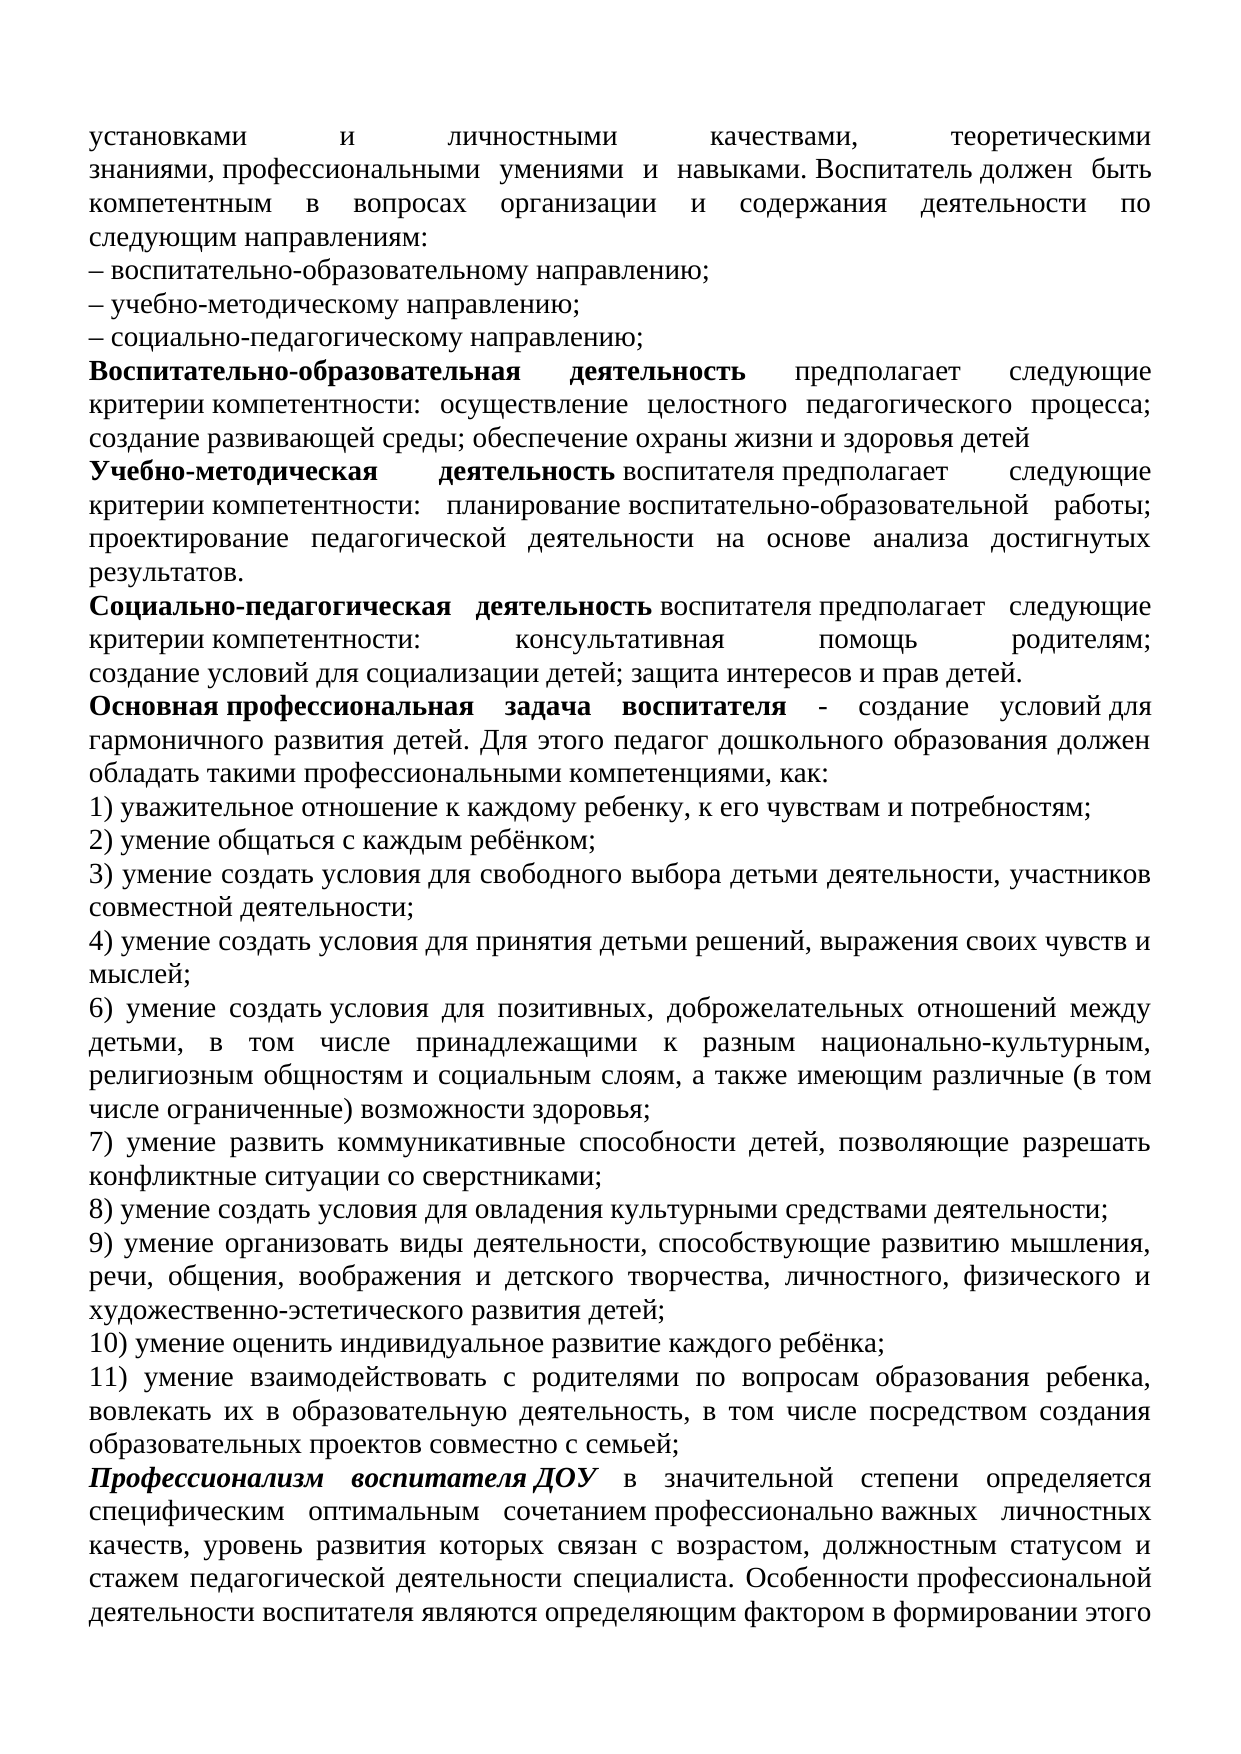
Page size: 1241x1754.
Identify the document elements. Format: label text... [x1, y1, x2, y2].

text 11) умение взаимодействовать с родителями по вопросам образования ребенка, вовлекать их в образовательную деятельность, в том числе посредством создания образовательных проектов совместно с семьей; [89, 1359, 1152, 1460]
text Воспитательно-образовательная деятельность предполагает следующие критерии компетентности: осуществление целостного педагогического процесса; создание развивающей среды; обеспечение охраны жизни и здоровья детей [89, 353, 1152, 453]
text Социально-педагогическая деятельность воспитателя предполагает следующие критерии компетентности: консультативная помощь родителям; создание условий для социализации детей; защита интересов и прав детей. [89, 588, 1152, 688]
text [89, 1460, 1152, 1627]
text 3) умение создать условия для свободного выбора детьми деятельности, участников совместной деятельности; [89, 856, 1152, 923]
text – учебно-методическому направлению; [89, 286, 1152, 319]
text Основная профессиональная задача воспитателя - создание условий для гармоничного развития детей. Для этого педагог дошкольного образования должен обладать такими профессиональными компетенциями, как: [89, 688, 1152, 789]
text 8) умение создать условия для овладения культурными средствами деятельности; [89, 1191, 1152, 1225]
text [89, 118, 1152, 252]
text 1) уважительное отношение к каждому ребенку, к его чувствам и потребностям; [89, 789, 1152, 822]
text Учебно-методическая деятельность воспитателя предполагает следующие критерии компетентности: планирование воспитательно-образовательной работы; проектирование педагогической деятельности на основе анализа достигнутых результатов. [89, 453, 1152, 588]
text – воспитательно-образовательному направлению; [89, 252, 1152, 286]
text – социально-педагогическому направлению; [89, 319, 1152, 353]
text 6) умение создать условия для позитивных, доброжелательных отношений между детьми, в том числе принадлежащими к разным национально-культурным, религиозным общностям и социальным слоям, а также имеющим различные (в том числе ограниченные) возможности здоровья; [89, 990, 1152, 1124]
text 2) умение общаться с каждым ребёнком; [89, 822, 1152, 856]
text 10) умение оценить индивидуальное развитие каждого ребёнка; [89, 1326, 1152, 1359]
text 9) умение организовать виды деятельности, способствующие развитию мышления, речи, общения, воображения и детского творчества, личностного, физического и художественно-эстетического развития детей; [89, 1225, 1152, 1326]
text 4) умение создать условия для принятия детьми решений, выражения своих чувств и мыслей; [89, 923, 1152, 990]
text 7) умение развить коммуникативные способности детей, позволяющие разрешать конфликтные ситуации со сверстниками; [89, 1124, 1152, 1191]
